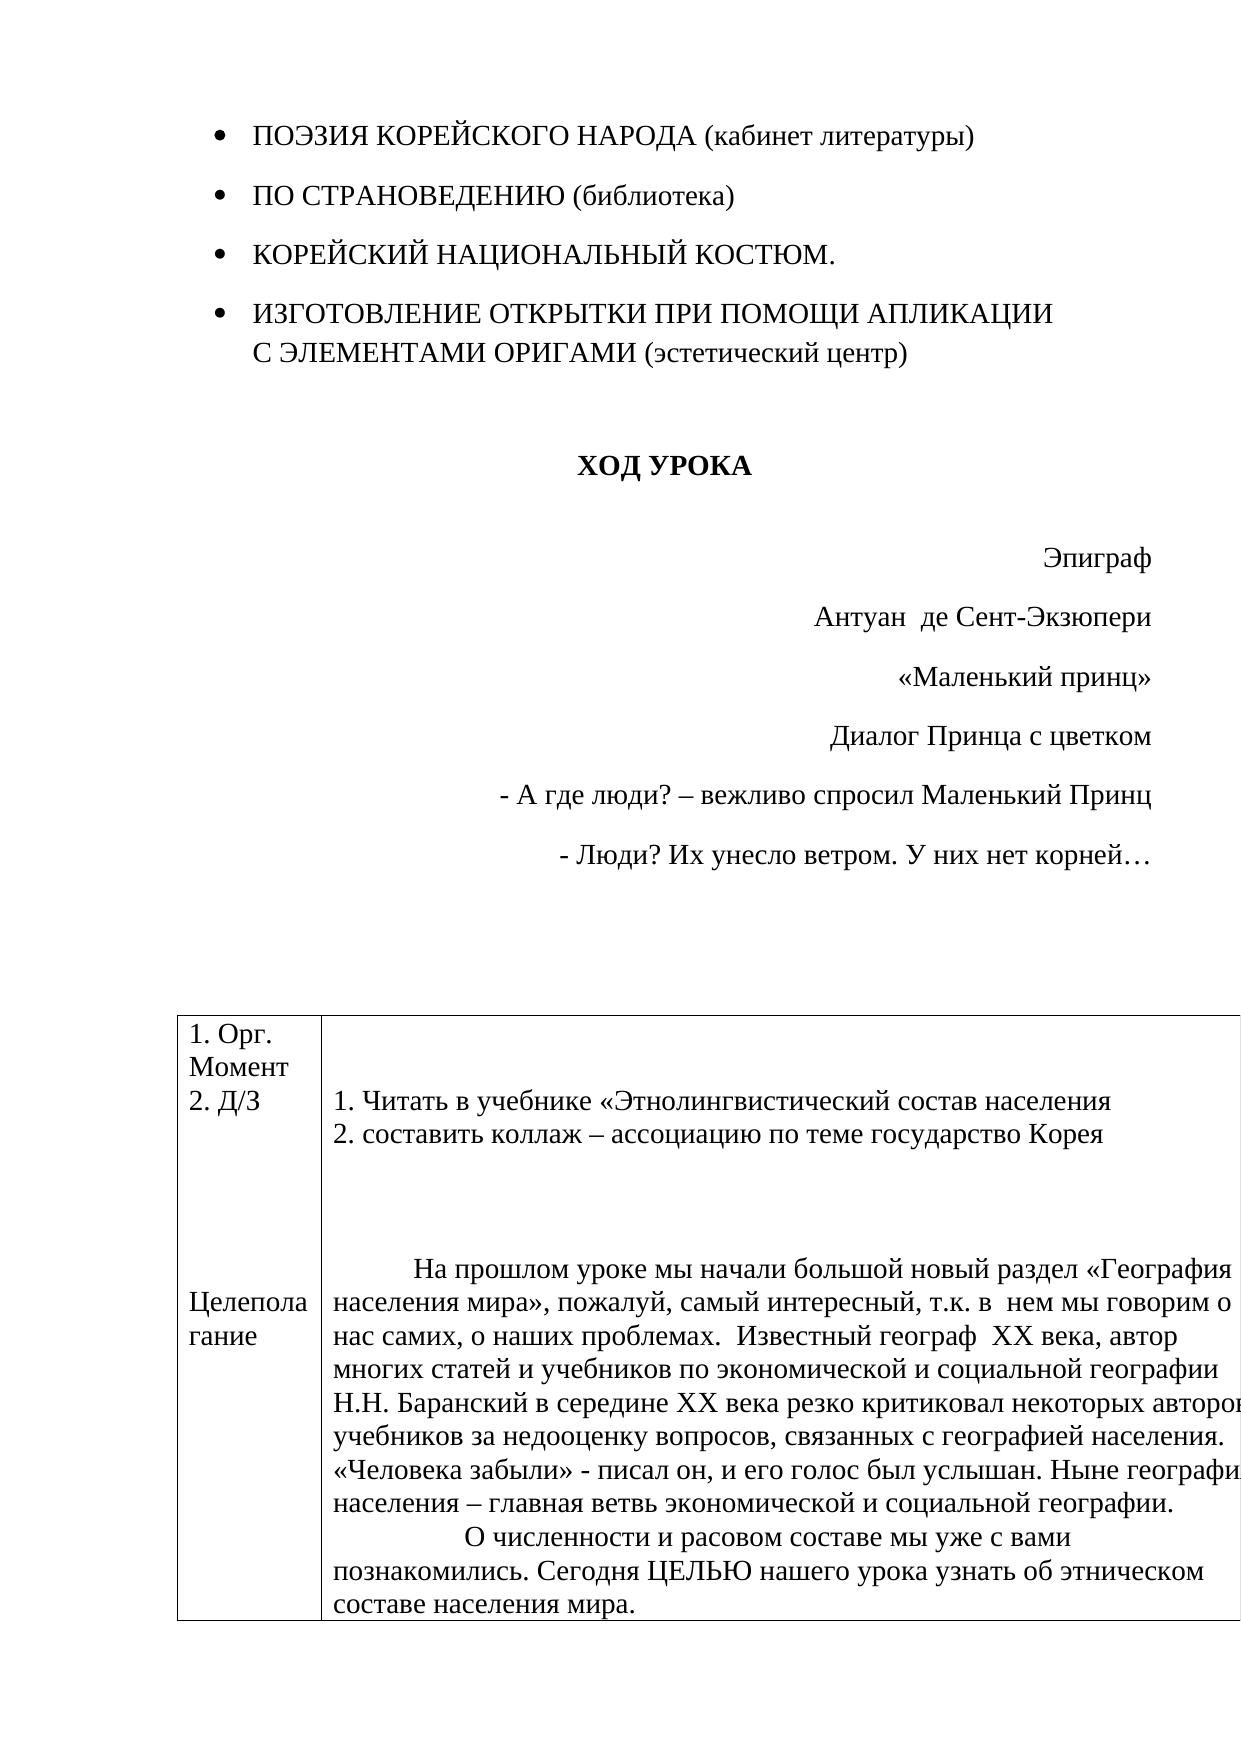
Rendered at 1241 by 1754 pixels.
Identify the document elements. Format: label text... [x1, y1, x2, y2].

text Эпиграф [177, 507, 1152, 573]
list ПОЭЗИЯ КОРЕЙСКОГО НАРОДА (кабинет литературы) [215, 118, 1152, 152]
text ХОД УРОКА [177, 448, 1152, 481]
list ИЗГОТОВЛЕНИЕ ОТКРЫТКИ ПРИ ПОМОЩИ АПЛИКАЦИИ С ЭЛЕМЕНТАМИ ОРИГАМИ (эстетический центр) [215, 297, 1152, 369]
text Диалог Принца с цветком [177, 718, 1152, 752]
text «Маленький принц» [177, 659, 1152, 692]
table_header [178, 1016, 321, 1620]
text - А где люди? – вежливо спросил Маленький Принц [177, 777, 1152, 811]
list ПО СТРАНОВЕДЕНИЮ (библиотека) [215, 178, 1152, 211]
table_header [322, 1016, 1240, 1620]
text - Люди? Их унесло ветром. У них нет корней… [177, 837, 1152, 870]
text Антуан де Сент-Экзюпери [177, 599, 1152, 633]
list КОРЕЙСКИЙ НАЦИОНАЛЬНЫЙ КОСТЮМ. [215, 237, 1152, 271]
